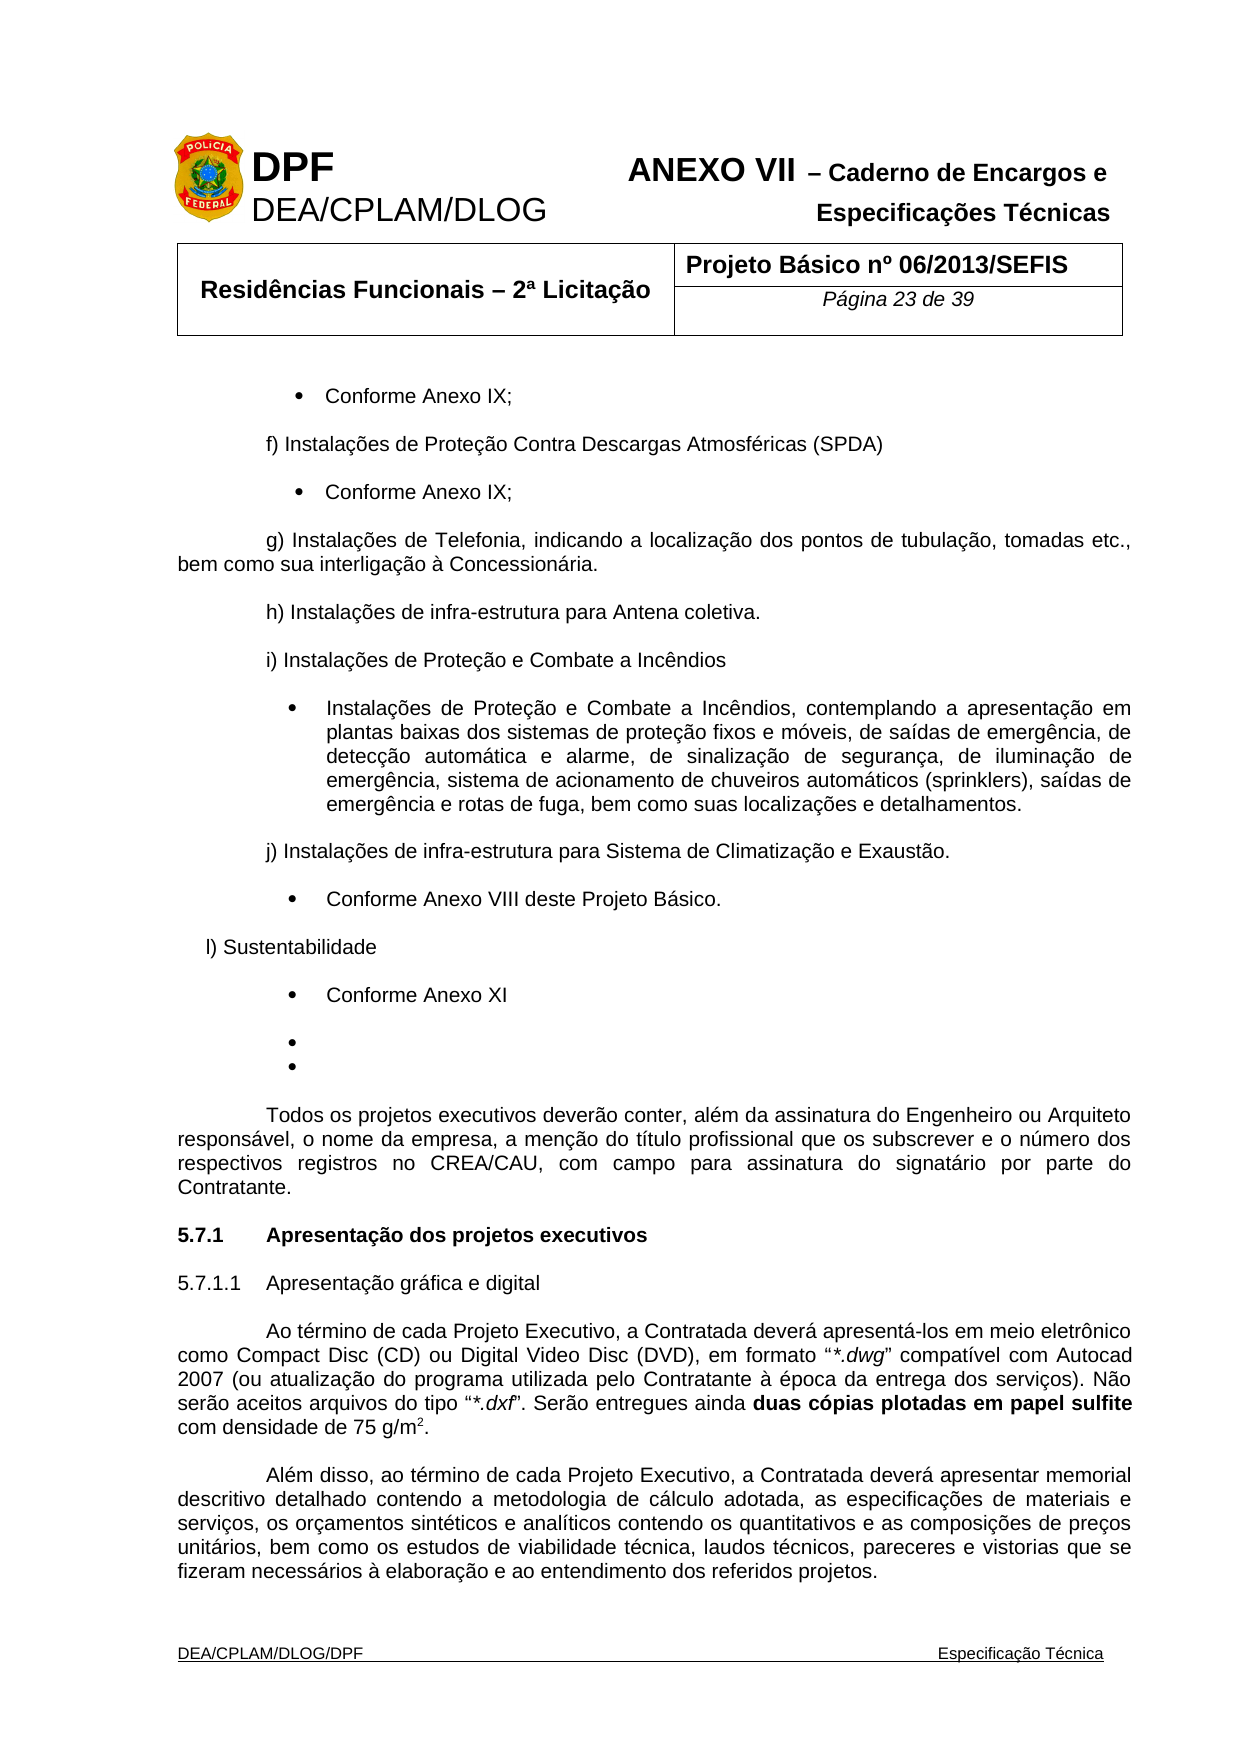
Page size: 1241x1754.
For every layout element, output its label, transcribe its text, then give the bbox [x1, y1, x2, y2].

list Conforme Anexo XI [288, 983, 1133, 1007]
text f) Instalações de Proteção Contra Descargas Atmosféricas (SPDA) [177, 432, 1133, 456]
list Instalações de Proteção e Combate a Incêndios, contemplando a apresentação em plantas baixas dos sistemas de proteção fixos e móveis, de saídas de emergência, de detecção automática e alarme, de sinalização de segurança, de iluminação de emergência, sistema de acionamento de chuveiros automáticos (sprinklers), saídas de emergência e rotas de fuga, bem como suas localizações e detalhamentos. [288, 695, 1133, 815]
text 5.7.1.1 Apresentação gráfica e digital [177, 1271, 1133, 1295]
text i) Instalações de Proteção e Combate a Incêndios [177, 647, 1133, 671]
text Todos os projetos executivos deverão conter, além da assinatura do Engenheiro ou Arquiteto responsável, o nome da empresa, a menção do título profissional que os subscrever e o número dos respectivos registros no CREA/CAU, com campo para assinatura do signatário por parte do Contratante. [177, 1103, 1133, 1199]
text Ao término de cada Projeto Executivo, a Contratada deverá apresentá-los em meio eletrônico como Compact Disc (CD) ou Digital Video Disc (DVD), em formato “*.dwg” compatível com Autocad 2007 (ou atualização do programa utilizada pelo Contratante à época da entrega dos serviços). Não serão aceitos arquivos do tipo “*.dxf”. Serão entregues ainda duas cópias plotadas em papel sulfite com densidade de 75 g/m2. [177, 1319, 1133, 1439]
text g) Instalações de Telefonia, indicando a localização dos pontos de tubulação, tomadas etc., bem como sua interligação à Concessionária. [177, 528, 1133, 576]
text Além disso, ao término de cada Projeto Executivo, a Contratada deverá apresentar memorial descritivo detalhado contendo a metodologia de cálculo adotada, as especificações de materiais e serviços, os orçamentos sintéticos e analíticos contendo os quantitativos e as composições de preços unitários, bem como os estudos de viabilidade técnica, laudos técnicos, pareceres e vistorias que se fizeram necessários à elaboração e ao entendimento dos referidos projetos. [177, 1463, 1133, 1582]
text 5.7.1 Apresentação dos projetos executivos [177, 1223, 1133, 1247]
text h) Instalações de infra-estrutura para Antena coletiva. [266, 599, 1133, 623]
list Conforme Anexo IX; [295, 384, 1133, 408]
text j) Instalações de infra-estrutura para Sistema de Climatização e Exaustão. [266, 839, 1133, 863]
text l) Sustentabilidade [206, 935, 1133, 959]
list Conforme Anexo VIII deste Projeto Básico. [288, 887, 1133, 911]
list Conforme Anexo IX; [295, 480, 1133, 504]
